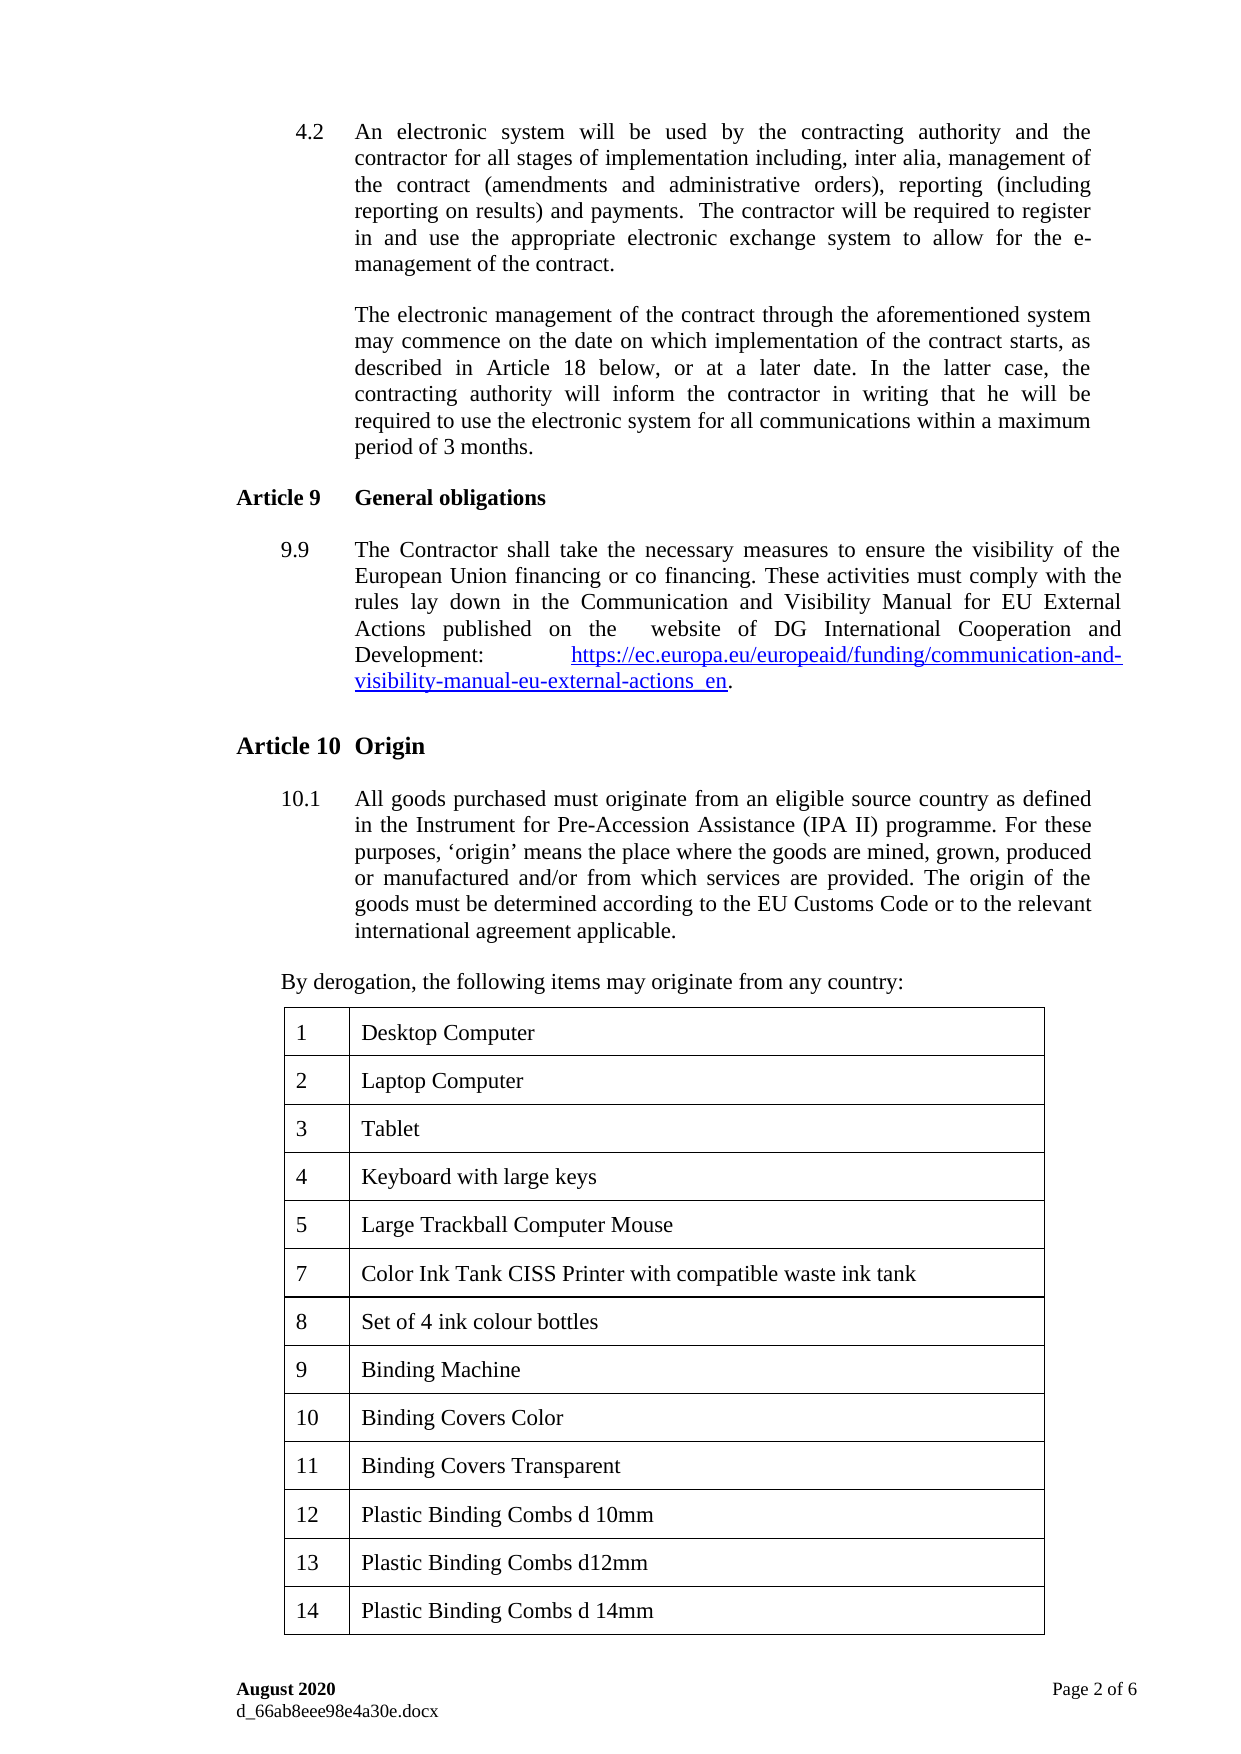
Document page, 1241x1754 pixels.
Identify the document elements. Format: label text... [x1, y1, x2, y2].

table_cell Binding Covers Transparent [350, 1442, 1044, 1489]
table_cell Laptop Computer [350, 1056, 1044, 1103]
table_cell Plastic Binding Combs d12mm [350, 1539, 1044, 1586]
table_cell 4 [285, 1153, 349, 1200]
table_cell 14 [285, 1587, 349, 1634]
table_cell Binding Machine [350, 1346, 1044, 1393]
text 9.9 The Contractor shall take the necessary measures to ensure the visibility of the European Union financing or co financing. These activities must comply with the rules lay down in the Communication and Visibility Manual for EU External Actions published on the website of DG International Cooperation and Development: https://ec.europa.eu/europeaid/funding/communication-and-visibility-manual-eu-external-actions_en. [281, 536, 1122, 694]
table_cell 8 [285, 1298, 349, 1345]
table_header 1 [285, 1008, 349, 1055]
table_cell 13 [285, 1539, 349, 1586]
table_cell Binding Covers Color [350, 1394, 1044, 1441]
table_header Desktop Computer [350, 1008, 1044, 1055]
table_cell Keyboard with large keys [350, 1153, 1044, 1200]
text 4.2 An electronic system will be used by the contracting authority and the contractor for all stages of implementation including, inter alia, management of the contract (amendments and administrative orders), reporting (including reporting on results) and payments. The contractor will be required to register in and use the appropriate electronic exchange system to allow for the e-management of the contract. [295, 118, 1092, 276]
table_cell 2 [285, 1056, 349, 1103]
subtitle 10.1 All goods purchased must originate from an eligible source country as defined in the Instrument for Pre-Accession Assistance (IPA II) programme. For these purposes, ‘origin’ means the place where the goods are mined, grown, produced or manufactured and/or from which services are provided. The origin of the goods must be determined according to the EU Customs Code or to the relevant international agreement applicable. [281, 785, 1092, 943]
subtitle By derogation, the following items may originate from any country: [281, 968, 1092, 994]
table_cell 9 [285, 1346, 349, 1393]
table_cell 7 [285, 1249, 349, 1296]
table_cell 3 [285, 1105, 349, 1152]
table_cell Tablet [350, 1105, 1044, 1152]
text Article 10 Origin [236, 731, 1092, 760]
table_cell 5 [285, 1201, 349, 1248]
table_cell Plastic Binding Combs d 14mm [350, 1587, 1044, 1634]
table_cell Set of 4 ink colour bottles [350, 1298, 1044, 1345]
table_cell 10 [285, 1394, 349, 1441]
table_cell Large Trackball Computer Mouse [350, 1201, 1044, 1248]
table_cell 12 [285, 1490, 349, 1538]
text Article 9 General obligations [236, 484, 1092, 511]
text The electronic management of the contract through the aforementioned system may commence on the date on which implementation of the contract starts, as described in Article 18 below, or at a later date. In the latter case, the contracting authority will inform the contractor in writing that he will be required to use the electronic system for all communications within a maximum period of 3 months. [295, 301, 1092, 459]
table_cell Plastic Binding Combs d 10mm [350, 1490, 1044, 1538]
table_cell 11 [285, 1442, 349, 1489]
table_cell Color Ink Tank CISS Printer with compatible waste ink tank [350, 1249, 1044, 1296]
